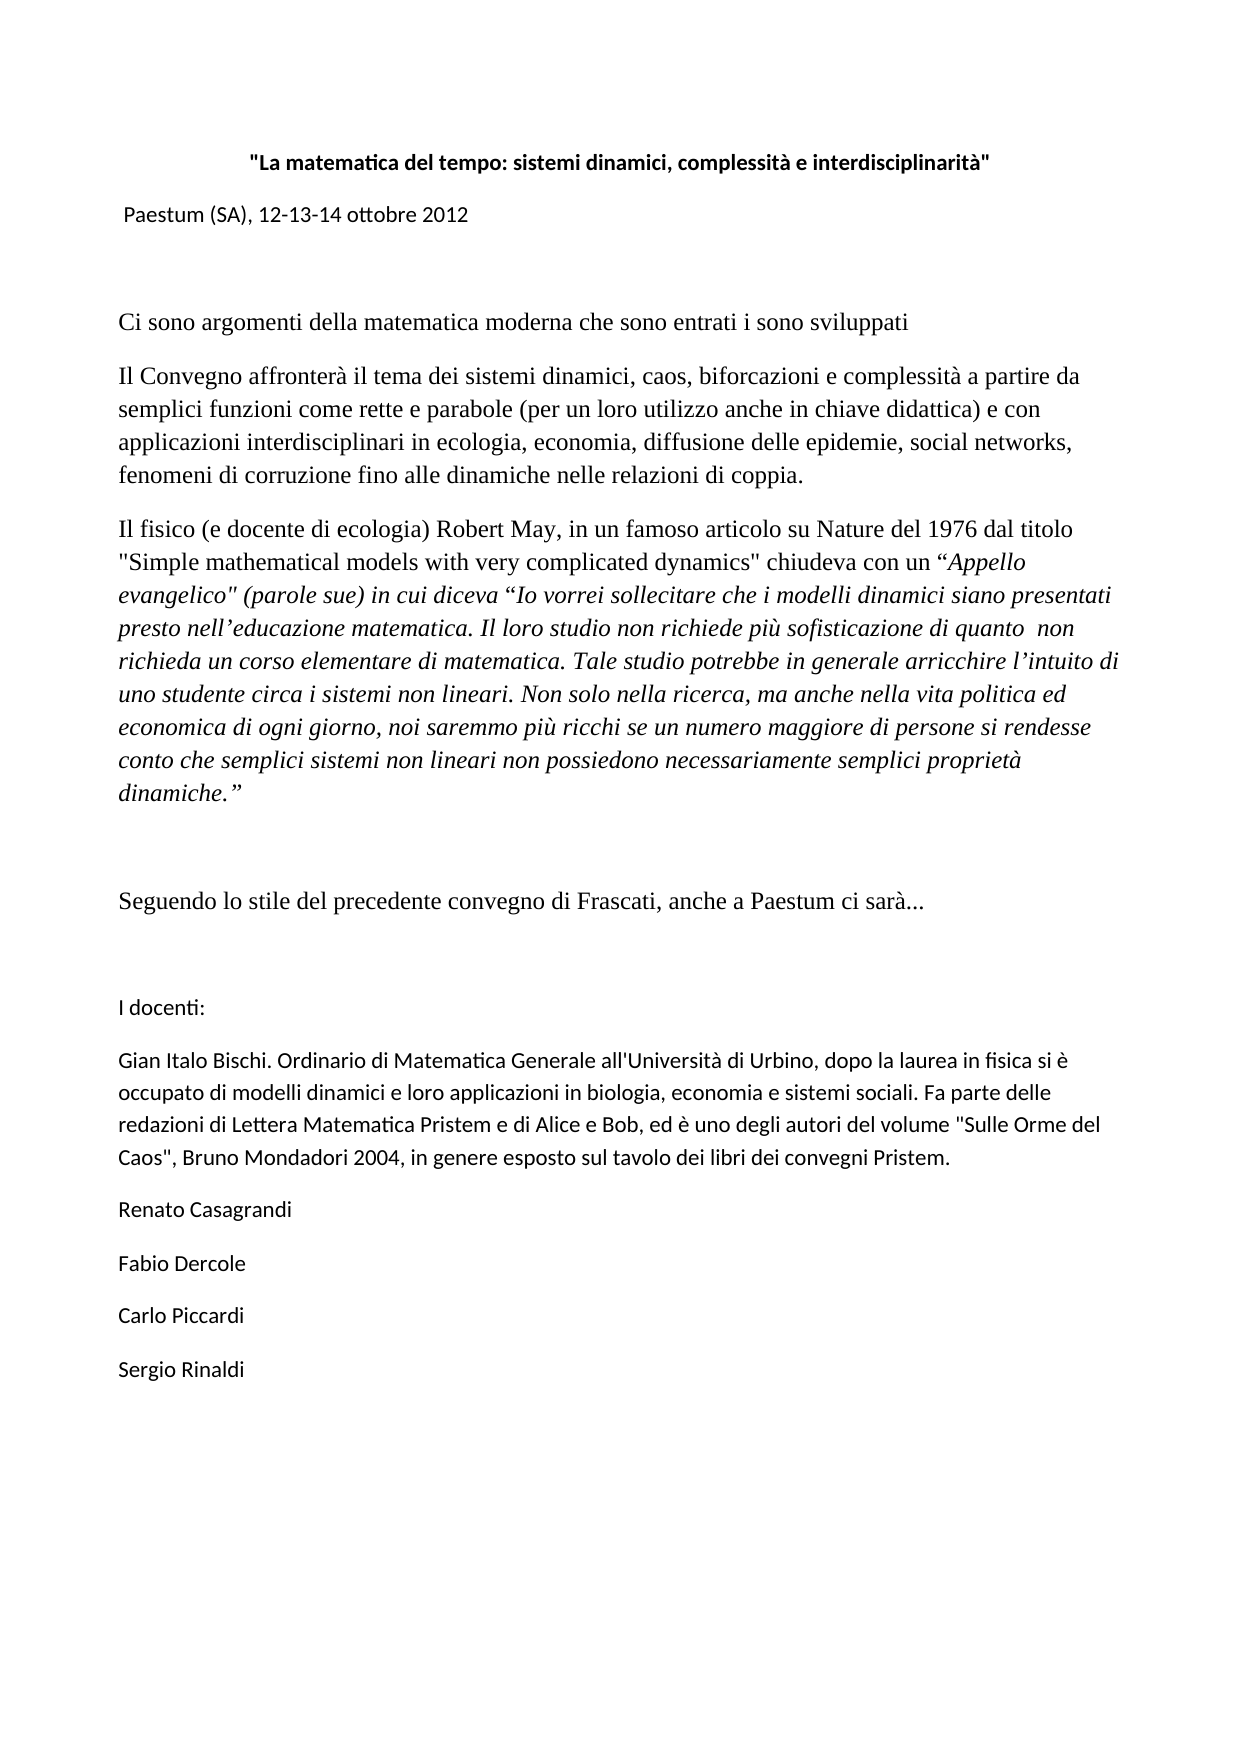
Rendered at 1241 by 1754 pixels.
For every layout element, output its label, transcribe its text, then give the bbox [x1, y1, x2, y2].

text Sergio Rinaldi [118, 1355, 1122, 1383]
text I docenti: [118, 993, 1122, 1021]
text Il fisico (e docente di ecologia) Robert May, in un famoso articolo su Nature del 1976 dal titolo "Simple mathematical models with very complicated dynamics" chiudeva con un “Appello evangelico" (parole sue) in cui diceva “Io vorrei sollecitare che i modelli dinamici siano presentati presto nell’educazione matematica. Il loro studio non richiede più sofisticazione di quanto non richieda un corso elementare di matematica. Tale studio potrebbe in generale arricchire l’intuito di uno studente circa i sistemi non lineari. Non solo nella ricerca, ma anche nella vita politica ed economica di ogni giorno, noi saremmo più ricchi se un numero maggiore di persone si rendesse conto che semplici sistemi non lineari non possiedono necessariamente semplici proprietà dinamiche.” [118, 514, 1122, 807]
text Renato Casagrandi [118, 1196, 1122, 1224]
text Il Convegno affronterà il tema dei sistemi dinamici, caos, biforcazioni e complessità a partire da semplici funzioni come rette e parabole (per un loro utilizzo anche in chiave didattica) e con applicazioni interdisciplinari in ecologia, economia, diffusione delle epidemie, social networks, fenomeni di corruzione fino alle dinamiche nelle relazioni di coppia. [118, 361, 1122, 489]
text Fabio Dercole [118, 1249, 1122, 1277]
text "La matematica del tempo: sistemi dinamici, complessità e interdisciplinarità" [118, 148, 1122, 176]
text Ci sono argomenti della matematica moderna che sono entrati i sono sviluppati [118, 307, 1122, 336]
text Gian Italo Bischi. Ordinario di Matematica Generale all'Università di Urbino, dopo la laurea in fisica si è occupato di modelli dinamici e loro applicazioni in biologia, economia e sistemi sociali. Fa parte delle redazioni di Lettera Matematica Pristem e di Alice e Bob, ed è uno degli autori del volume "Sulle Orme del Caos", Bruno Mondadori genere esposto sul tavolo dei libri dei convegni Pristem. [118, 1046, 1122, 1171]
text Paestum (SA), 12-13-14 ottobre 2012 [118, 201, 1122, 229]
text Carlo Piccardi [118, 1302, 1122, 1330]
text Seguendo lo stile del precedente convegno di Frascati, anche a Paestum ci sarà... [118, 886, 1122, 915]
